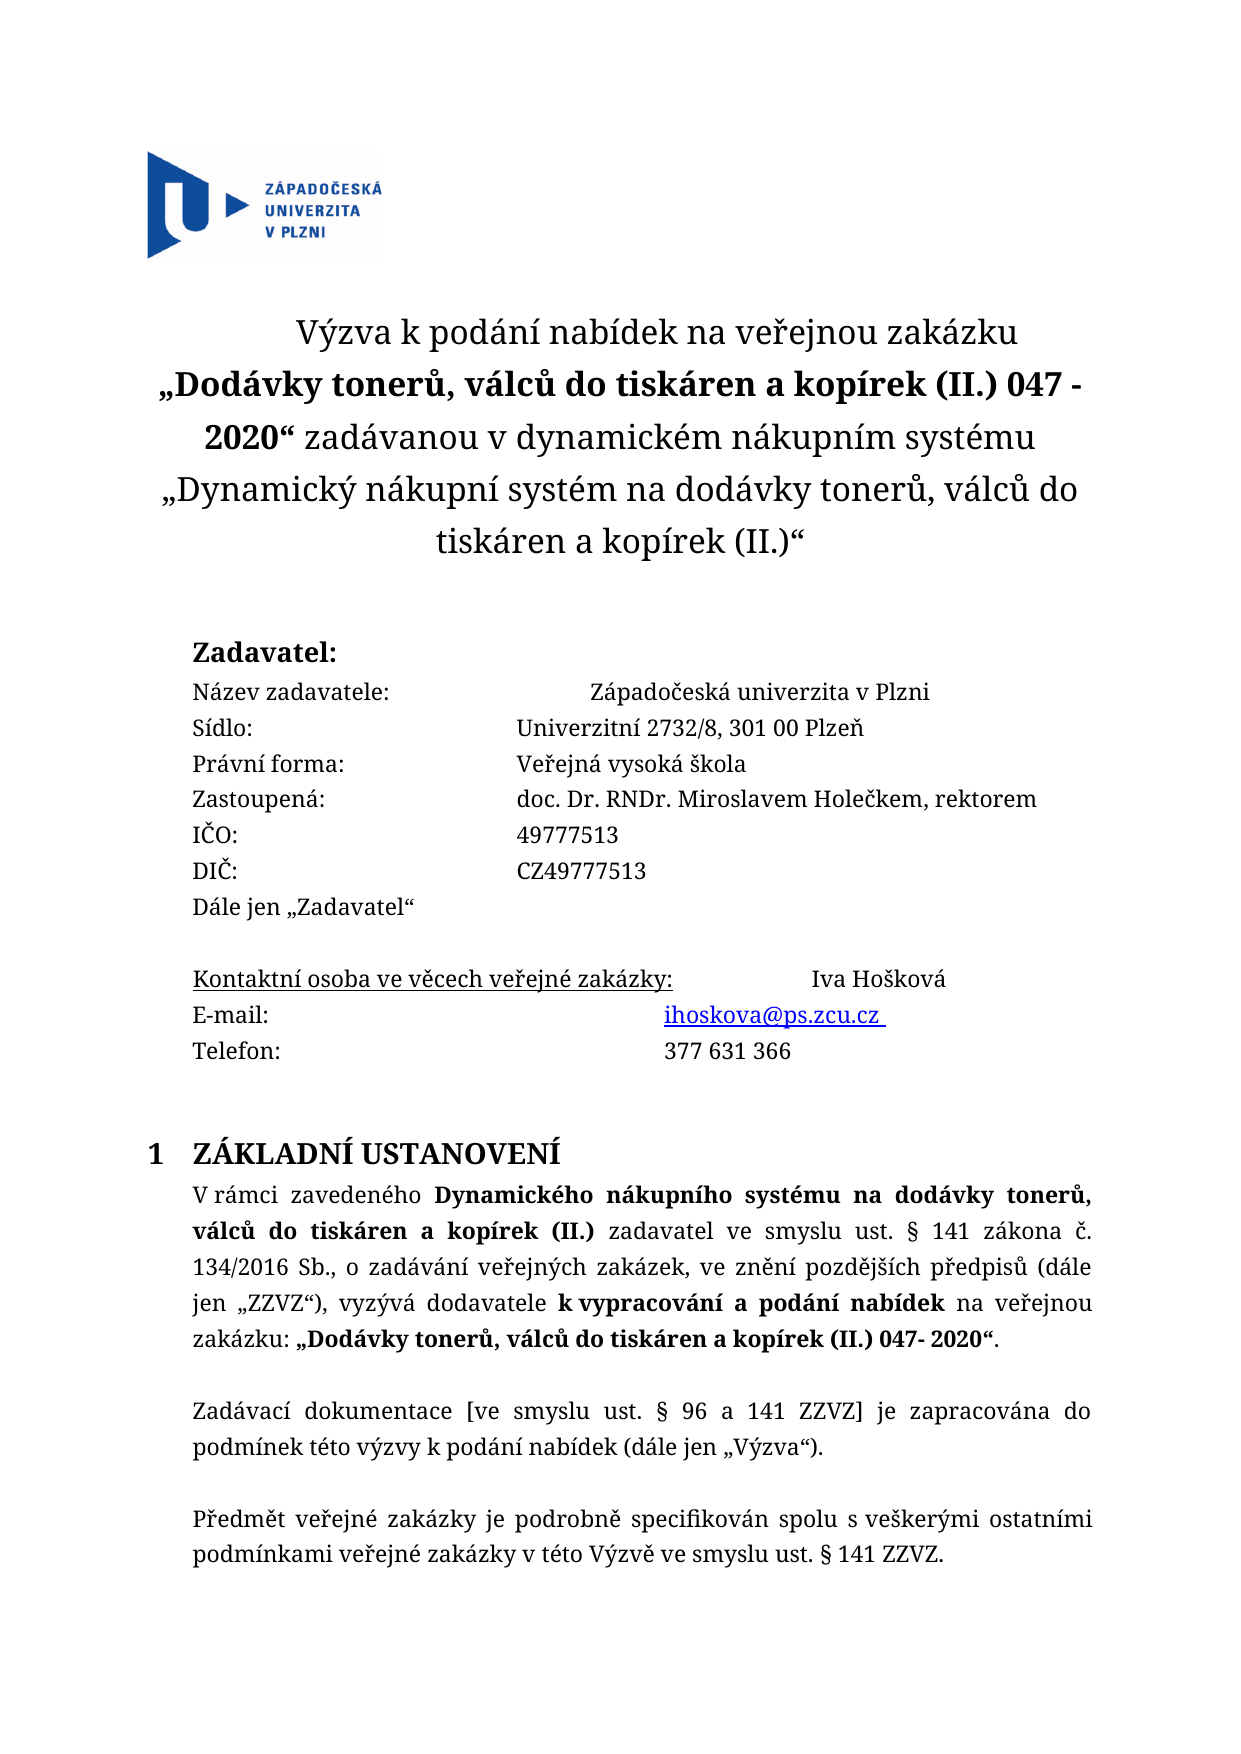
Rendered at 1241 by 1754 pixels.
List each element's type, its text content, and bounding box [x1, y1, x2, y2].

text Dále jen „Zadavatel“ [148, 891, 1093, 922]
text Název zadavatele: Západočeská univerzita v Plzni [148, 676, 1093, 707]
text IČO: 49777513 [148, 819, 1093, 851]
text Zadavatel: [192, 633, 1093, 670]
text Výzva k podání nabídek na veřejnou zakázku „Dodávky tonerů, válců do tiskáren a kopírek (II.) 047 - 2020“ zadávanou v dynamickém nákupním systému „Dynamický nákupní systém na dodávky tonerů, válců do tiskáren a kopírek (II.)“ [148, 309, 1093, 563]
text V rámci zavedeného Dynamického nákupního systému na dodávky tonerů, válců do tiskáren a kopírek (II.) zadavatel ve smyslu ust. § 141 zákona č. 134/2016 Sb., o zadávání veřejných zakázek, ve znění pozdějších předpisů (dále jen „ZZVZ“), vyzývá dodavatele k vypracování a podání nabídek na veřejnou zakázku: „Dodávky tonerů, válců do tiskáren a kopírek (II.) 047- 2020“. [192, 1179, 1093, 1354]
text Telefon: 377 631 366 [148, 1035, 1093, 1066]
text E-mail: ihoskova@ps.zcu.cz [148, 999, 1093, 1030]
text Zastoupená: doc. Dr. RNDr. Miroslavem Holečkem, rektorem [192, 783, 1093, 815]
text Sídlo: Univerzitní 2732/8, 301 00 Plzeň [148, 712, 1093, 743]
text Kontaktní osoba ve věcech veřejné zakázky: Iva Hošková [148, 963, 1093, 994]
subtitle ZÁKLADNÍ USTANOVENÍ [148, 1133, 1093, 1173]
text DIČ: CZ49777513 [148, 855, 1093, 887]
text Právní forma: Veřejná vysoká škola [148, 747, 1093, 779]
text Předmět veřejné zakázky je podrobně specifikován spolu s veškerými ostatními podmínkami veřejné zakázky v této Výzvě ve smyslu ust. § 141 ZZVZ. [192, 1502, 1093, 1570]
text Zadávací dokumentace [ve smyslu ust. § 96 a 141 ZZVZ] je zapracována do podmínek této výzvy k podání nabídek (dále jen „Výzva“). [192, 1395, 1093, 1462]
picture [147, 151, 382, 259]
